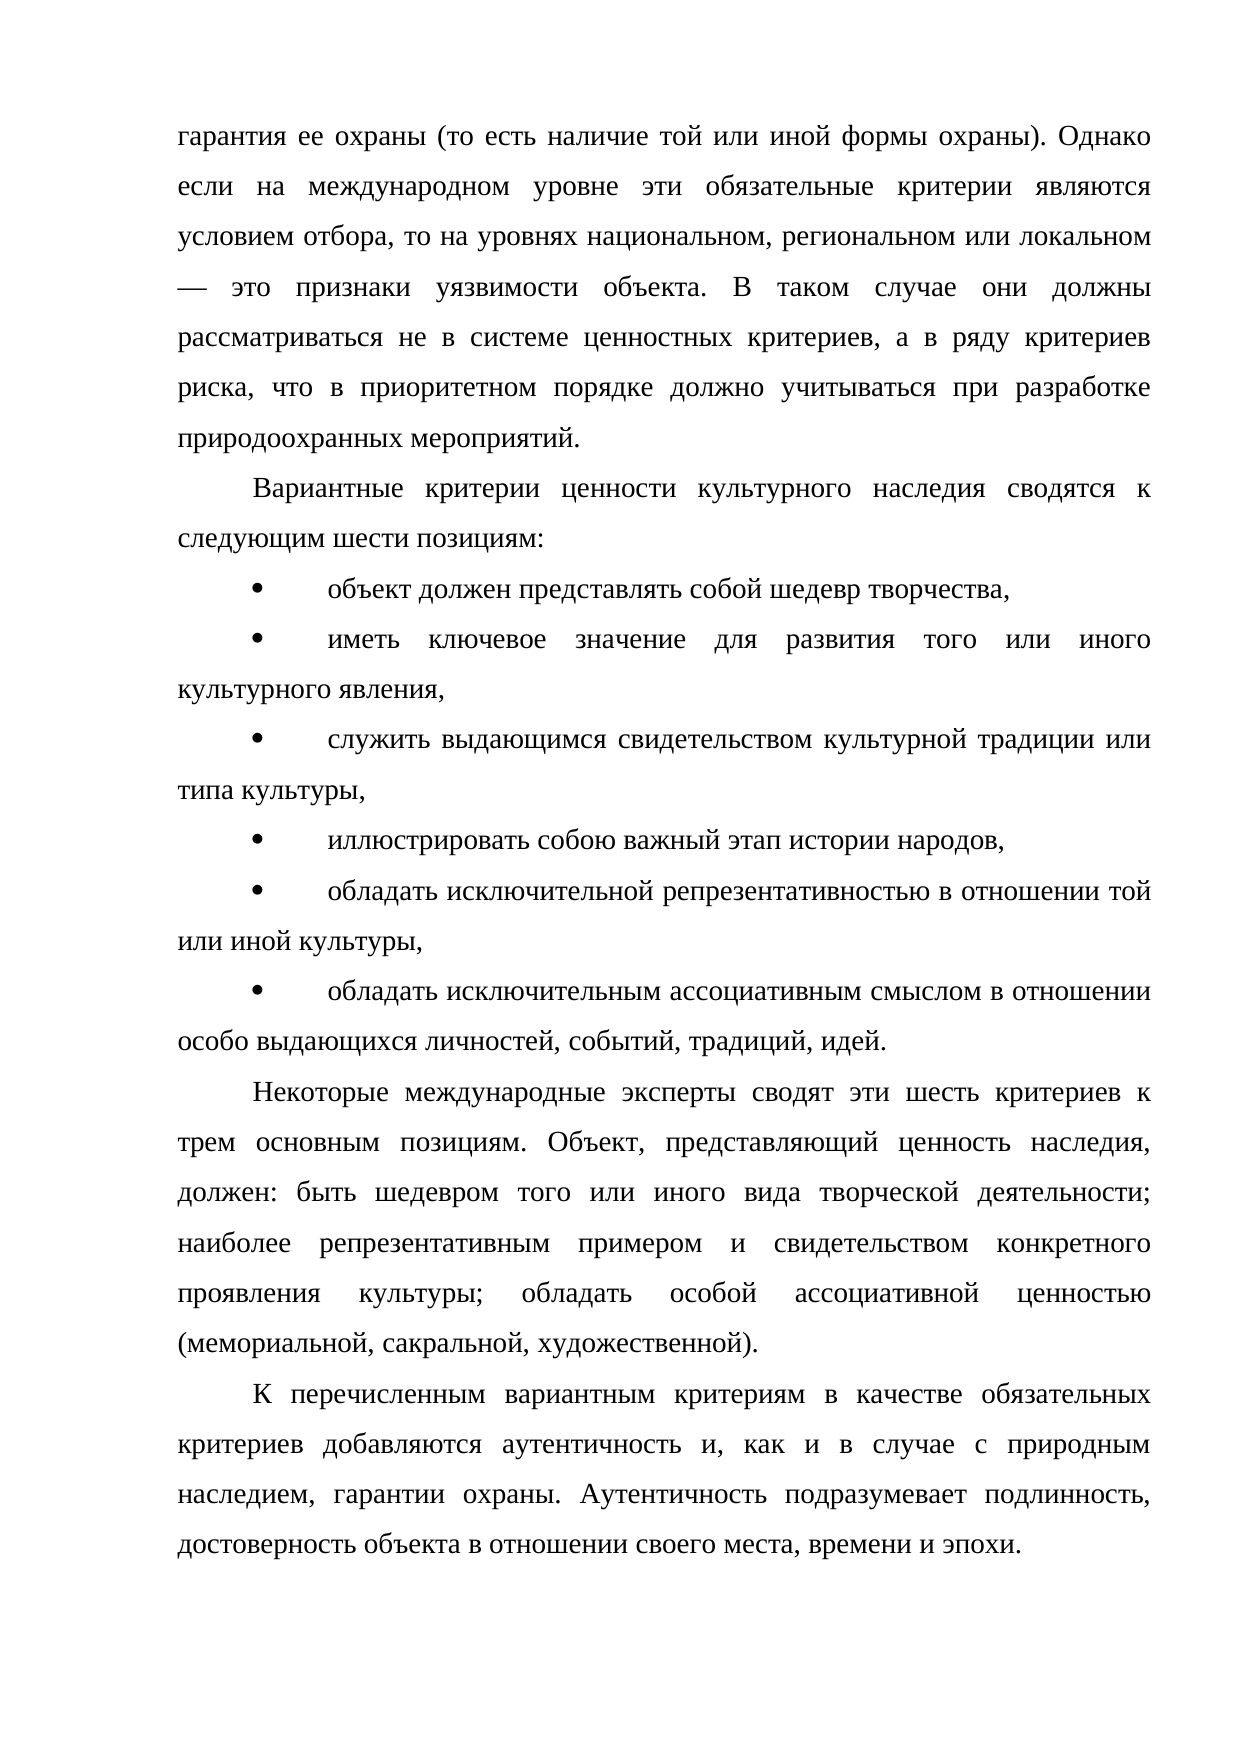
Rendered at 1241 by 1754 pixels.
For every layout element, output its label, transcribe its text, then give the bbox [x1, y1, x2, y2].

list К перечисленным вариантным критериям в качестве обязательных критериев добавляются аутентичность и, как и в случае с природным наследием, гарантии охраны. Аутентичность подразумевает подлинность, достоверность объекта в отношении своего места, времени и эпохи. [177, 1376, 1152, 1560]
list иллюстрировать собою важный этап истории народов, [177, 822, 1152, 856]
list обладать исключительной репрезентативностью в отношении той или иной культуры, [177, 873, 1152, 957]
list Вариантные критерии ценности культурного наследия сводятся к следующим шести позициям: [177, 470, 1152, 554]
list обладать исключительным ассоциативным смыслом в отношении особо выдающихся личностей, событий, традиций, идей. [177, 973, 1152, 1057]
list Некоторые международные эксперты сводят эти шесть критериев к трем основным позициям. Объект, представляющий ценность наследия, должен: быть шедевром того или иного вида творческой деятельности; наиболее репрезентативным примером и свидетельством конкретного проявления культуры; обладать особой ассоциативной ценностью (мемориальной, сакральной, художественной). [177, 1074, 1152, 1359]
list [177, 118, 1152, 453]
list иметь ключевое значение для развития того или иного культурного явления, [177, 621, 1152, 705]
list объект должен представлять собой шедевр творчества, [177, 571, 1152, 604]
list служить выдающимся свидетельством культурной традиции или типа культуры, [177, 722, 1152, 806]
